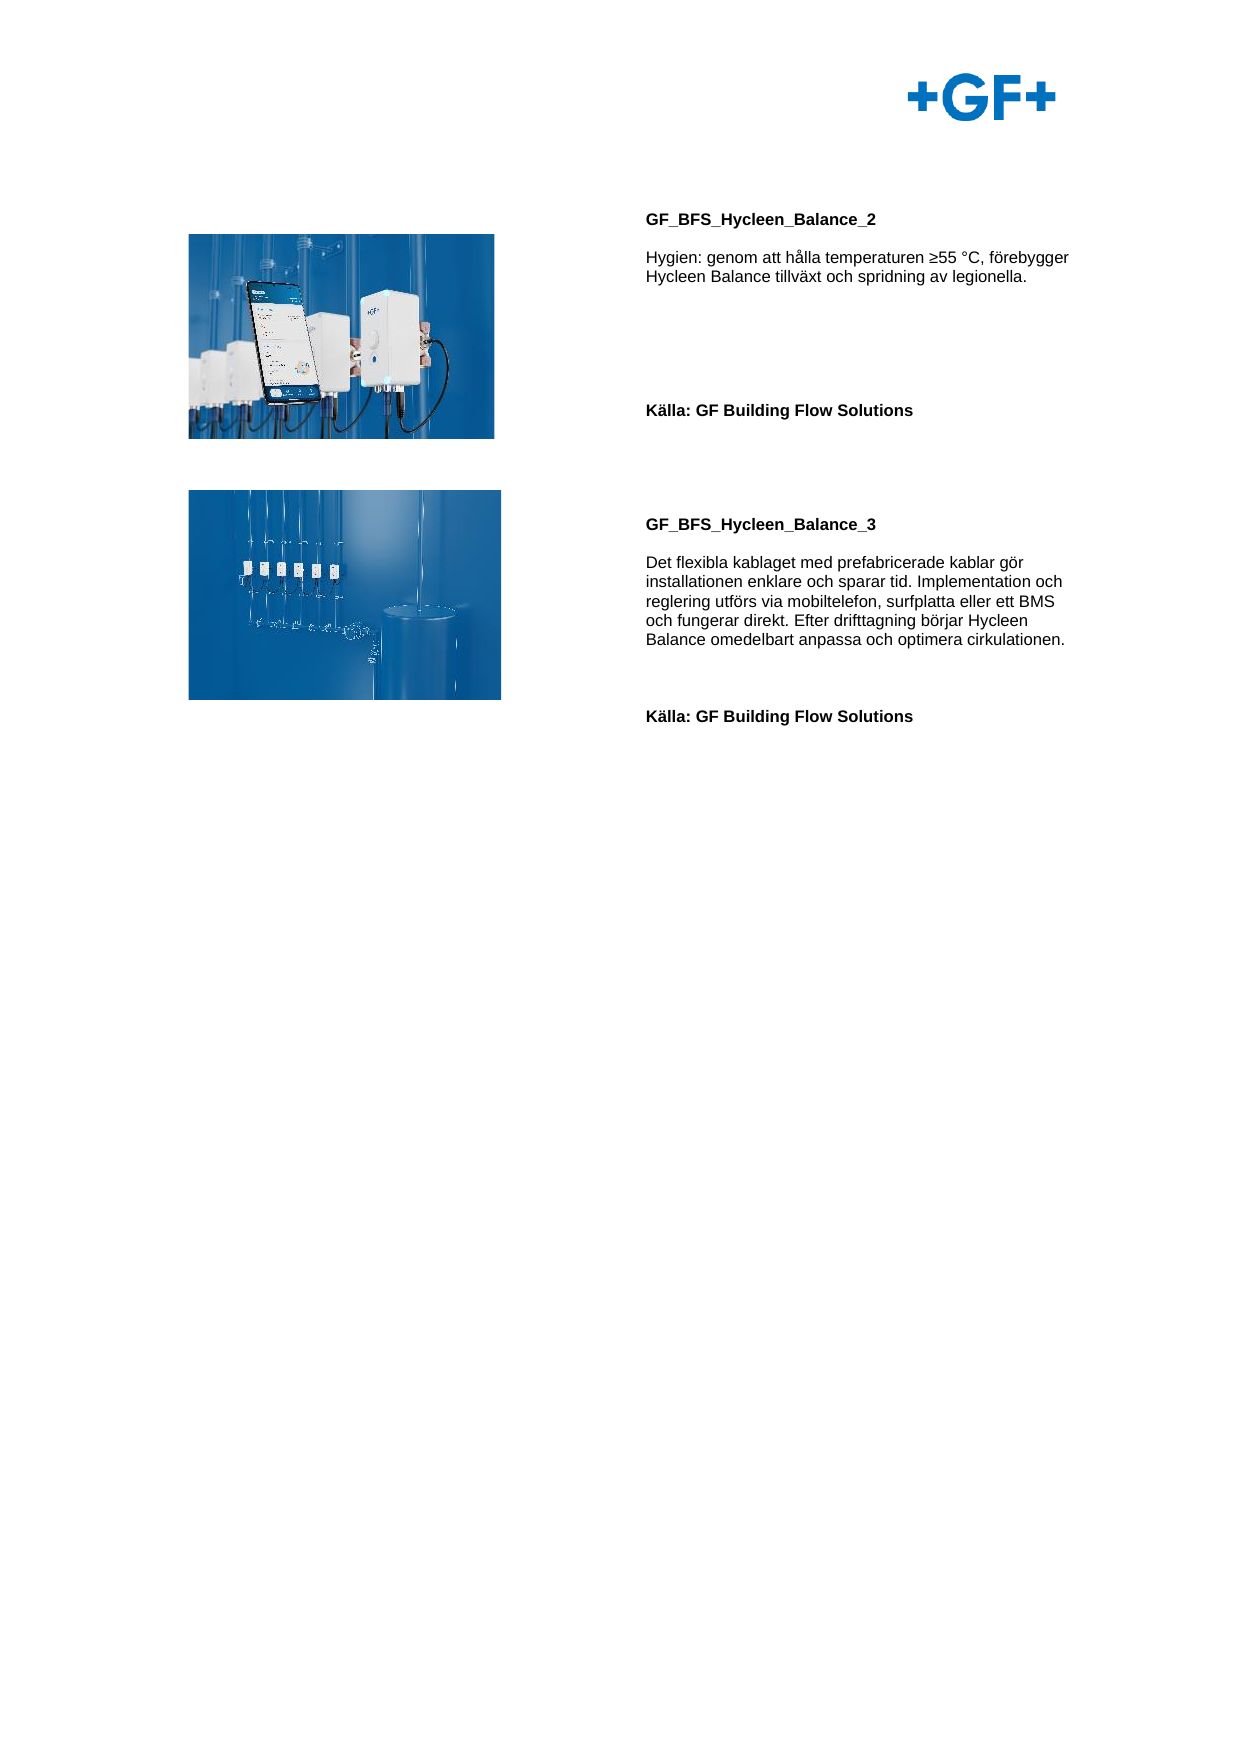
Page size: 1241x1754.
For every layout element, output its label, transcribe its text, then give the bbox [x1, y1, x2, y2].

picture [188, 234, 495, 439]
table_cell [177, 209, 634, 464]
table_cell GF_BFS_Hycleen_Balance_2 Hygien: genom att hålla temperaturen ≥55 °C, förebygger Hycleen Balance tillväxt och spridning av legionella. Källa: GF Building Flow Solutions [634, 209, 1091, 464]
picture [907, 73, 1056, 121]
table_cell GF_BFS_Hycleen_Balance_3 Det flexibla kablaget med prefabricerade kablar gör installationen enklare och sparar tid. Implementation och reglering utförs via mobiltelefon, surfplatta eller ett BMS och fungerar direkt. Efter drifttagning börjar Hycleen Balance omedelbart anpassa och optimera cirkulationen. Källa: GF Building Flow Solutions [634, 464, 1091, 726]
table_cell [177, 464, 634, 726]
picture [188, 490, 502, 700]
